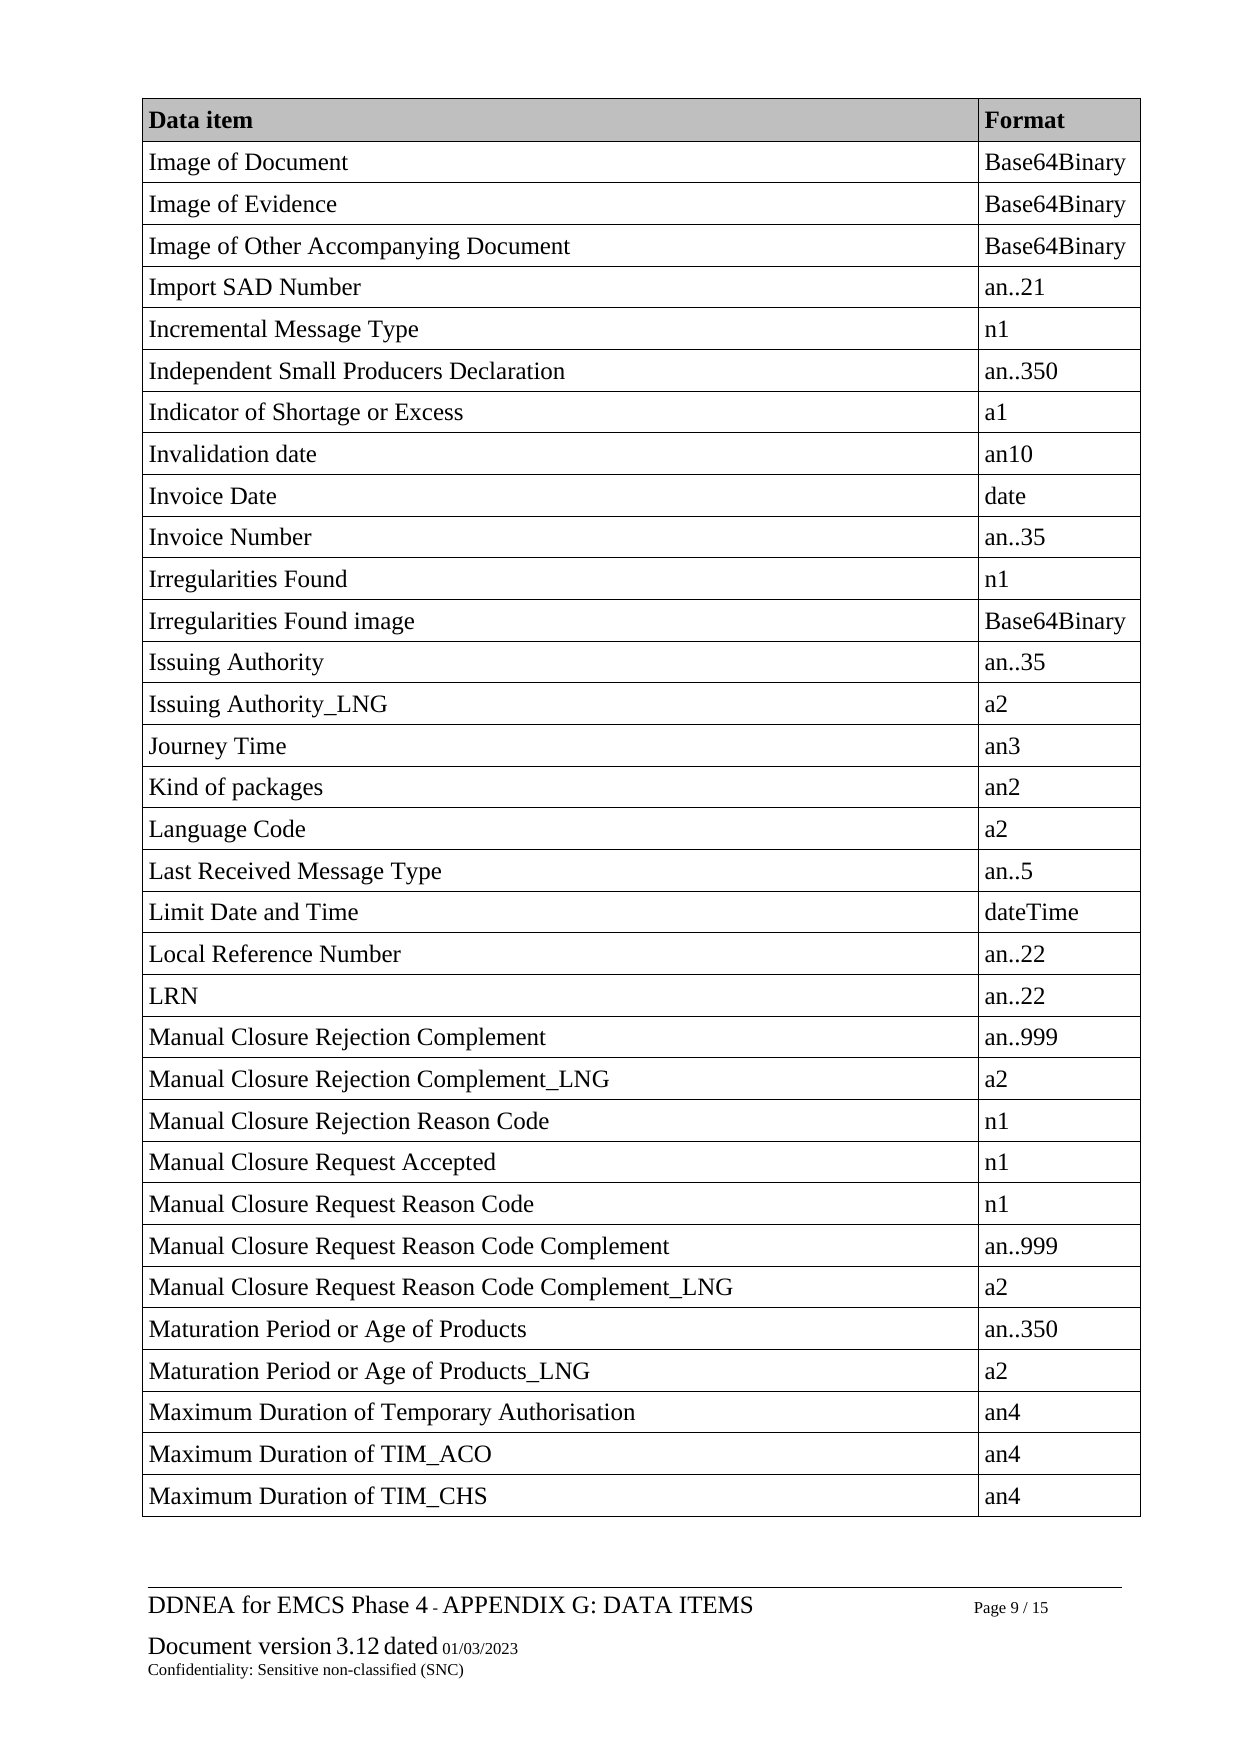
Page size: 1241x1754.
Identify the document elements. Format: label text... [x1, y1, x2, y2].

table_cell Invalidation date [143, 433, 978, 474]
table_cell Manual Closure Request Reason Code Complement_LNG [143, 1267, 978, 1307]
table_cell Image of Other Accompanying Document [143, 225, 978, 266]
table_cell Invoice Number [143, 517, 978, 557]
table_cell an4 [979, 1433, 1140, 1474]
table_cell Language Code [143, 808, 978, 849]
table_cell Limit Date and Time [143, 892, 978, 932]
table_cell an..35 [979, 517, 1140, 557]
table_cell n1 [979, 1142, 1140, 1182]
table_cell a2 [979, 683, 1140, 724]
table_cell Manual Closure Rejection Complement_LNG [143, 1058, 978, 1099]
table_cell Manual Closure Request Reason Code [143, 1183, 978, 1224]
table_cell an..350 [979, 350, 1140, 391]
table_cell an3 [979, 725, 1140, 766]
table_cell LRN [143, 975, 978, 1016]
table_cell Issuing Authority_LNG [143, 683, 978, 724]
table_cell an4 [979, 1392, 1140, 1432]
table_cell an..35 [979, 642, 1140, 682]
table_cell Irregularities Found image [143, 600, 978, 641]
table_cell Irregularities Found [143, 558, 978, 599]
table_cell a2 [979, 1350, 1140, 1391]
table_cell Local Reference Number [143, 933, 978, 974]
table_cell a1 [979, 392, 1140, 432]
table_cell Journey Time [143, 725, 978, 766]
table_cell Maximum Duration of Temporary Authorisation [143, 1392, 978, 1432]
table_cell an..22 [979, 933, 1140, 974]
table_cell date [979, 475, 1140, 516]
table_cell Base64Binary [979, 142, 1140, 182]
table_cell a2 [979, 1267, 1140, 1307]
table_cell an10 [979, 433, 1140, 474]
table_cell Base64Binary [979, 183, 1140, 224]
table_cell Invoice Date [143, 475, 978, 516]
table_cell Incremental Message Type [143, 308, 978, 349]
table_cell an..999 [979, 1225, 1140, 1266]
table_cell Last Received Message Type [143, 850, 978, 891]
table_cell Manual Closure Rejection Complement [143, 1017, 978, 1057]
table_cell n1 [979, 1100, 1140, 1141]
table_cell Manual Closure Rejection Reason Code [143, 1100, 978, 1141]
table_cell Image of Evidence [143, 183, 978, 224]
table_cell Image of Document [143, 142, 978, 182]
table_cell dateTime [979, 892, 1140, 932]
table_cell n1 [979, 308, 1140, 349]
table_cell an4 [979, 1475, 1140, 1516]
table_cell Kind of packages [143, 767, 978, 807]
table_cell Issuing Authority [143, 642, 978, 682]
table_cell Manual Closure Request Reason Code Complement [143, 1225, 978, 1266]
table_cell Maturation Period or Age of Products [143, 1308, 978, 1349]
table_header Format [979, 99, 1140, 141]
table_cell an..22 [979, 975, 1140, 1016]
table_cell Indicator of Shortage or Excess [143, 392, 978, 432]
table_cell an..999 [979, 1017, 1140, 1057]
table_cell a2 [979, 1058, 1140, 1099]
table_cell n1 [979, 1183, 1140, 1224]
table_cell an..5 [979, 850, 1140, 891]
table_header Data item [143, 99, 978, 141]
table_cell Maximum Duration of TIM_ACO [143, 1433, 978, 1474]
table_cell Maximum Duration of TIM_CHS [143, 1475, 978, 1516]
table_cell an..350 [979, 1308, 1140, 1349]
table_cell Manual Closure Request Accepted [143, 1142, 978, 1182]
table_cell n1 [979, 558, 1140, 599]
table_cell Independent Small Producers Declaration [143, 350, 978, 391]
table_cell an2 [979, 767, 1140, 807]
table_cell Maturation Period or Age of Products_LNG [143, 1350, 978, 1391]
table_cell Base64Binary [979, 225, 1140, 266]
table_cell an..21 [979, 267, 1140, 307]
table_cell a2 [979, 808, 1140, 849]
table_cell Base64Binary [979, 600, 1140, 641]
table_cell Import SAD Number [143, 267, 978, 307]
